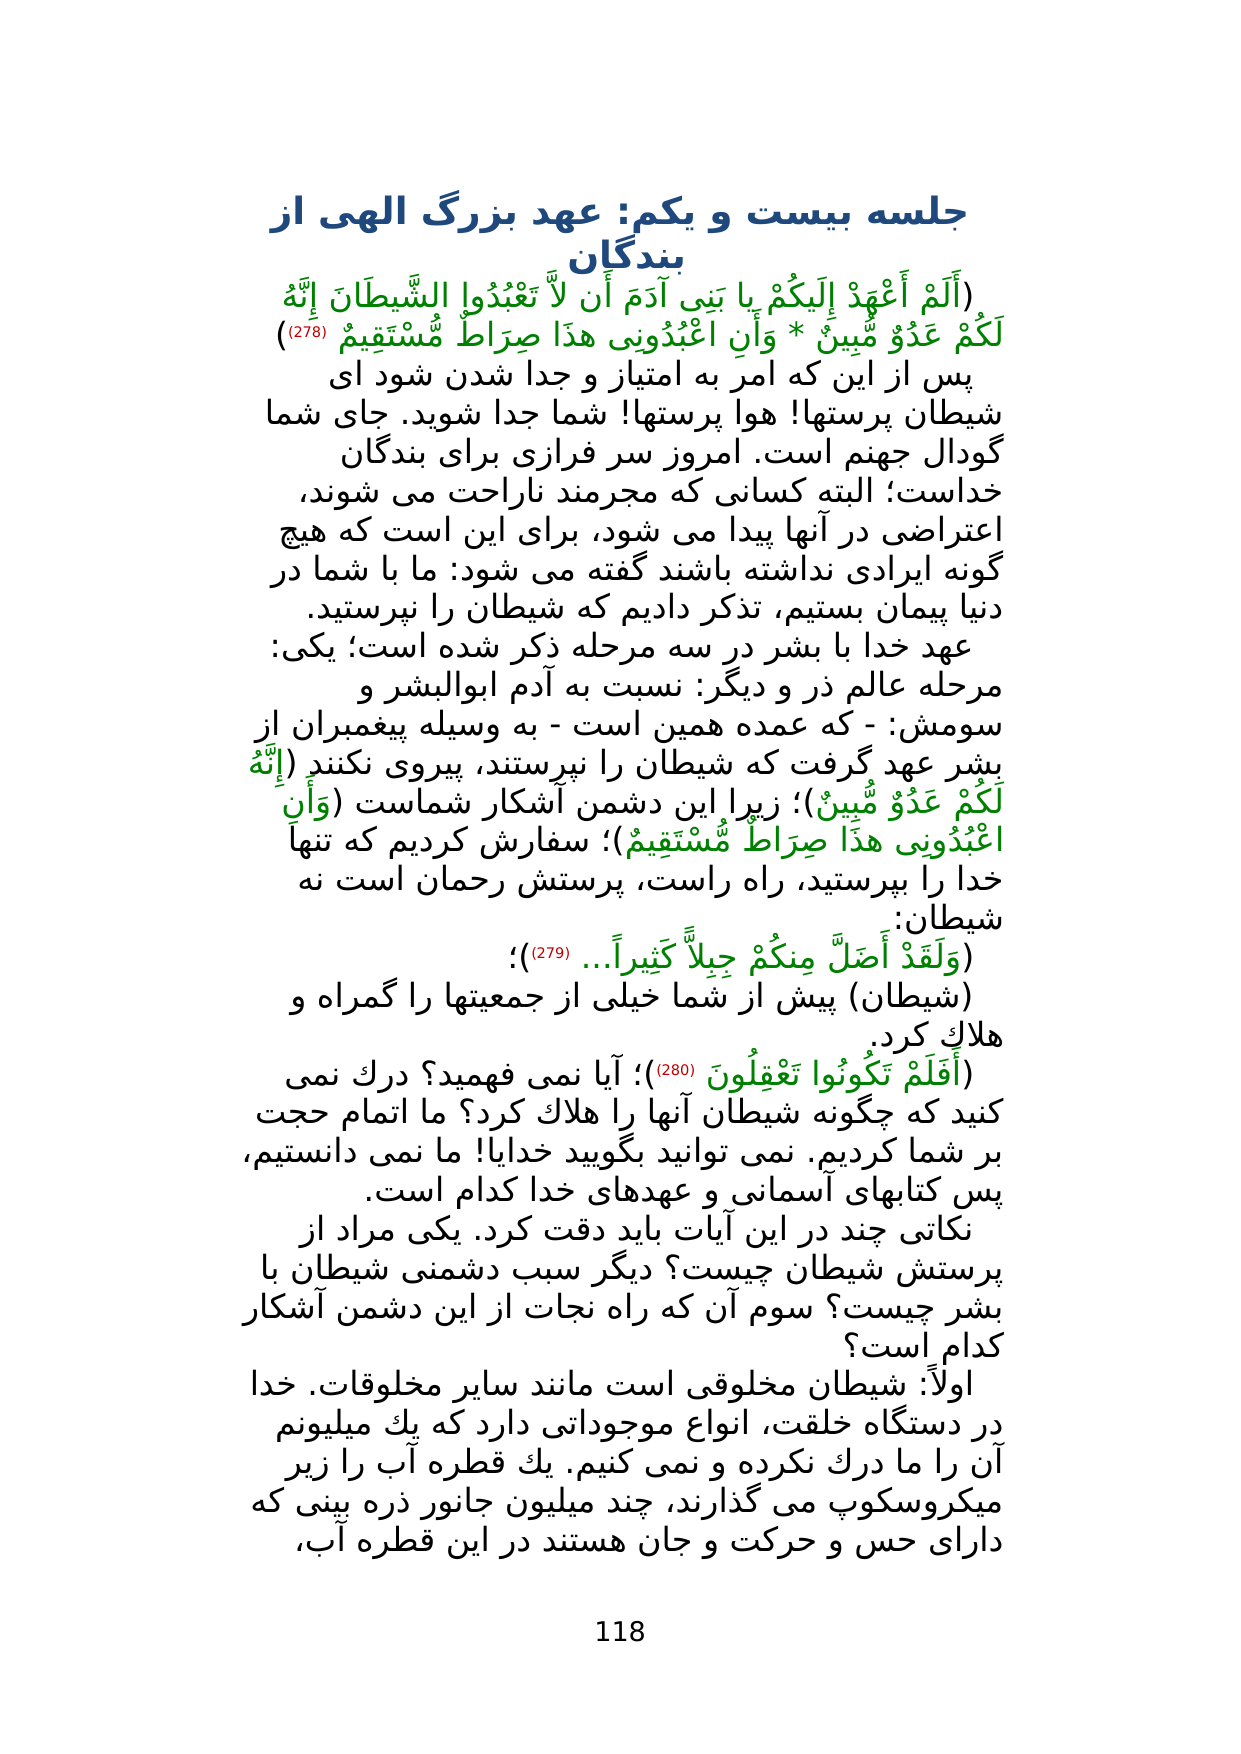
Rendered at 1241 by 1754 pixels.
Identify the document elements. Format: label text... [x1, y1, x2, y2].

text نكاتى چند در این آیات باید دقت كرد. یكى مراد از پرستش شیطان چیست؟ دیگر سبب دشمنى شیطان با بشر چیست؟ سوم آن كه راه نجات از این دشمن آشكار كدام است؟ [236, 1209, 1004, 1365]
text (أَلَمْ أَعْهَدْ إِلَیكُمْ یا بَنِی آدَمَ أَن لاَّ تَعْبُدُوا الشَّیطَانَ إِنَّهُ لَكُمْ عَدُوٌ مُّبِینٌ * وَأَنِ اعْبُدُونِی هذَا صِرَاطٌ مُّسْتَقِیمٌ (278)) [236, 277, 1004, 355]
text (وَلَقَدْ أَضَلَّ مِنكُمْ جِبِلاًّ كَثِیراً... (279))؛ [236, 937, 1004, 976]
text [236, 1365, 1004, 1559]
text (شیطان) پیش از شما خیلى از جمعیتها را گمراه و هلاك كرد. [236, 976, 1004, 1054]
subtitle جلسه بیست و یكم: عهد بزرگ الهى از بندگان [236, 190, 1004, 277]
text عهد خدا با بشر در سه مرحله ذكر شده است؛ یكى: مرحله عالم ذر و دیگر: نسبت به آدم ابوالبشر و سومش: - كه عمده همین است - به وسیله پیغمبران از بشر عهد گرفت كه شیطان را نپرستند، پیروى نكنند (إِنَّهُ لَكُمْ عَدُوٌ مُّبِینٌ)؛ زیرا این دشمن آشكار شماست (وَأَنِ اعْبُدُونِی هذَا صِرَاطٌ مُّسْتَقِیمٌ)؛ سفارش كردیم كه تنها خدا را بپرستید، راه راست، پرستش رحمان است نه شیطان: [236, 627, 1004, 937]
text پس از این كه امر به امتیاز و جدا شدن شود اى شیطان پرستها! هوا پرستها! شما جدا شوید. جاى شما گودال جهنم است. امروز سر فرازى براى بندگان خداست؛ البته كسانى كه مجرمند ناراحت مى شوند، اعتراضى در آنها پیدا مى شود، براى این است كه هیچ گونه ایرادى نداشته باشند گفته مى شود: ما با شما در دنیا پیمان بستیم، تذكر دادیم كه شیطان را نپرستید. [236, 355, 1004, 627]
text (أَفَلَمْ تَكُونُوا تَعْقِلُونَ (280))؛ آیا نمى فهمید؟ درك نمى كنید كه چگونه شیطان آنها را هلاك كرد؟ ما اتمام حجت بر شما كردیم. نمى توانید بگویید خدایا! ما نمى دانستیم، پس كتابهاى آسمانى و عهدهاى خدا كدام است. [236, 1054, 1004, 1209]
